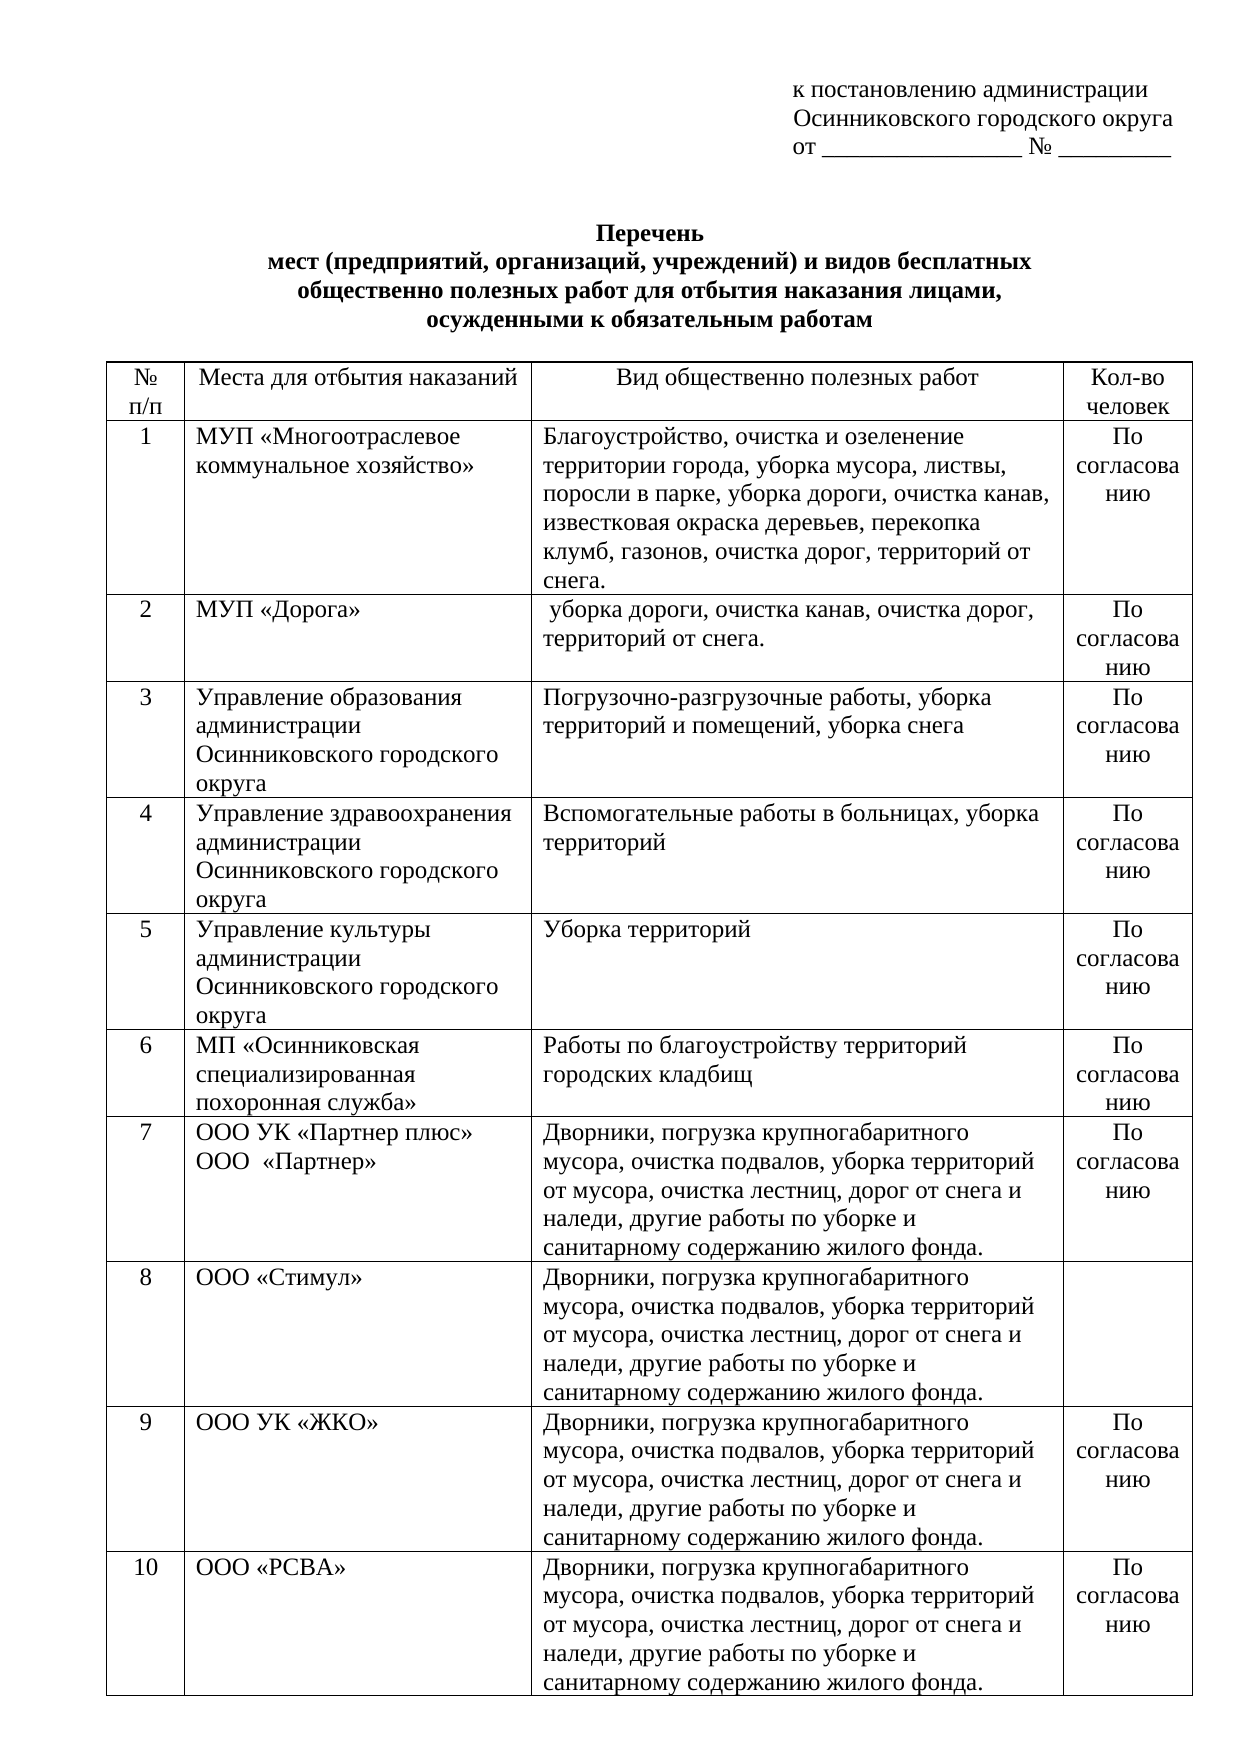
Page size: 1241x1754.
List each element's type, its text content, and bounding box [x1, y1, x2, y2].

text осужденными к обязательным работам [118, 304, 1181, 333]
table_cell По согласованию [1064, 682, 1192, 797]
table_cell Погрузочно-разгрузочные работы, уборка территорий и помещений, уборка снега [532, 682, 1063, 797]
text общественно полезных работ для отбытия наказания лицами, [118, 275, 1181, 304]
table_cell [532, 1552, 1063, 1695]
table_cell 3 [107, 682, 184, 797]
table_cell 4 [107, 798, 184, 913]
table_cell По согласованию [1064, 1552, 1192, 1695]
table_cell ООО УК «ЖКО» [185, 1407, 531, 1551]
table_cell ООО «РСВА» [185, 1552, 531, 1695]
table_cell 1 [107, 421, 184, 593]
table_cell 2 [107, 595, 184, 681]
table_header Кол-во человек [1064, 363, 1192, 420]
table_cell По согласованию [1064, 421, 1192, 593]
text Осинниковского городского округа [118, 103, 1181, 131]
table_cell Управление образования администрации Осинниковского городского округа [185, 682, 531, 797]
table_cell По согласованию [1064, 1407, 1192, 1551]
table_cell Управление здравоохранения администрации Осинниковского городского округа [185, 798, 531, 913]
table_cell 9 [107, 1407, 184, 1551]
table_cell 5 [107, 914, 184, 1029]
table_cell 6 [107, 1030, 184, 1116]
table_cell уборка дороги, очистка канав, очистка дорог, территорий от снега. [532, 595, 1063, 681]
table_cell Благоустройство, очистка и озеленение территории города, уборка мусора, листвы, поросли в парке, уборка дороги, очистка канав, известковая окраска деревьев, перекопка клумб, газонов, очистка дорог, территорий от снега. [532, 421, 1063, 593]
text Перечень [118, 218, 1181, 246]
table_cell Вспомогательные работы в больницах, уборка территорий [532, 798, 1063, 913]
table_cell По согласованию [1064, 914, 1192, 1029]
table_cell Управление культуры администрации Осинниковского городского округа [185, 914, 531, 1029]
table_cell 7 [107, 1117, 184, 1261]
table_cell МУП «Дорога» [185, 595, 531, 681]
table_cell МП «Осинниковская специализированная похоронная служба» [185, 1030, 531, 1116]
table_cell МУП «Многоотраслевое коммунальное хозяйство» [185, 421, 531, 593]
table_cell ООО «Стимул» [185, 1262, 531, 1406]
text от ________________ № _________ [118, 131, 1181, 160]
table_cell Уборка территорий [532, 914, 1063, 1029]
table_cell По согласованию [1064, 1117, 1192, 1261]
table_header Вид общественно полезных работ [532, 363, 1063, 420]
table_cell По согласованию [1064, 798, 1192, 913]
table_cell ООО УК «Партнер плюс» ООО «Партнер» [185, 1117, 531, 1261]
text мест (предприятий, организаций, учреждений) и видов бесплатных [118, 246, 1181, 275]
table_cell [1064, 1262, 1192, 1406]
table_header № п/п [107, 363, 184, 420]
text к постановлению администрации [118, 74, 1181, 103]
table_cell Работы по благоустройству территорий городских кладбищ [532, 1030, 1063, 1116]
table_cell По согласованию [1064, 595, 1192, 681]
table_cell 8 [107, 1262, 184, 1406]
table_cell 10 [107, 1552, 184, 1695]
table_cell По согласованию [1064, 1030, 1192, 1116]
table_header Места для отбытия наказаний [185, 363, 531, 420]
